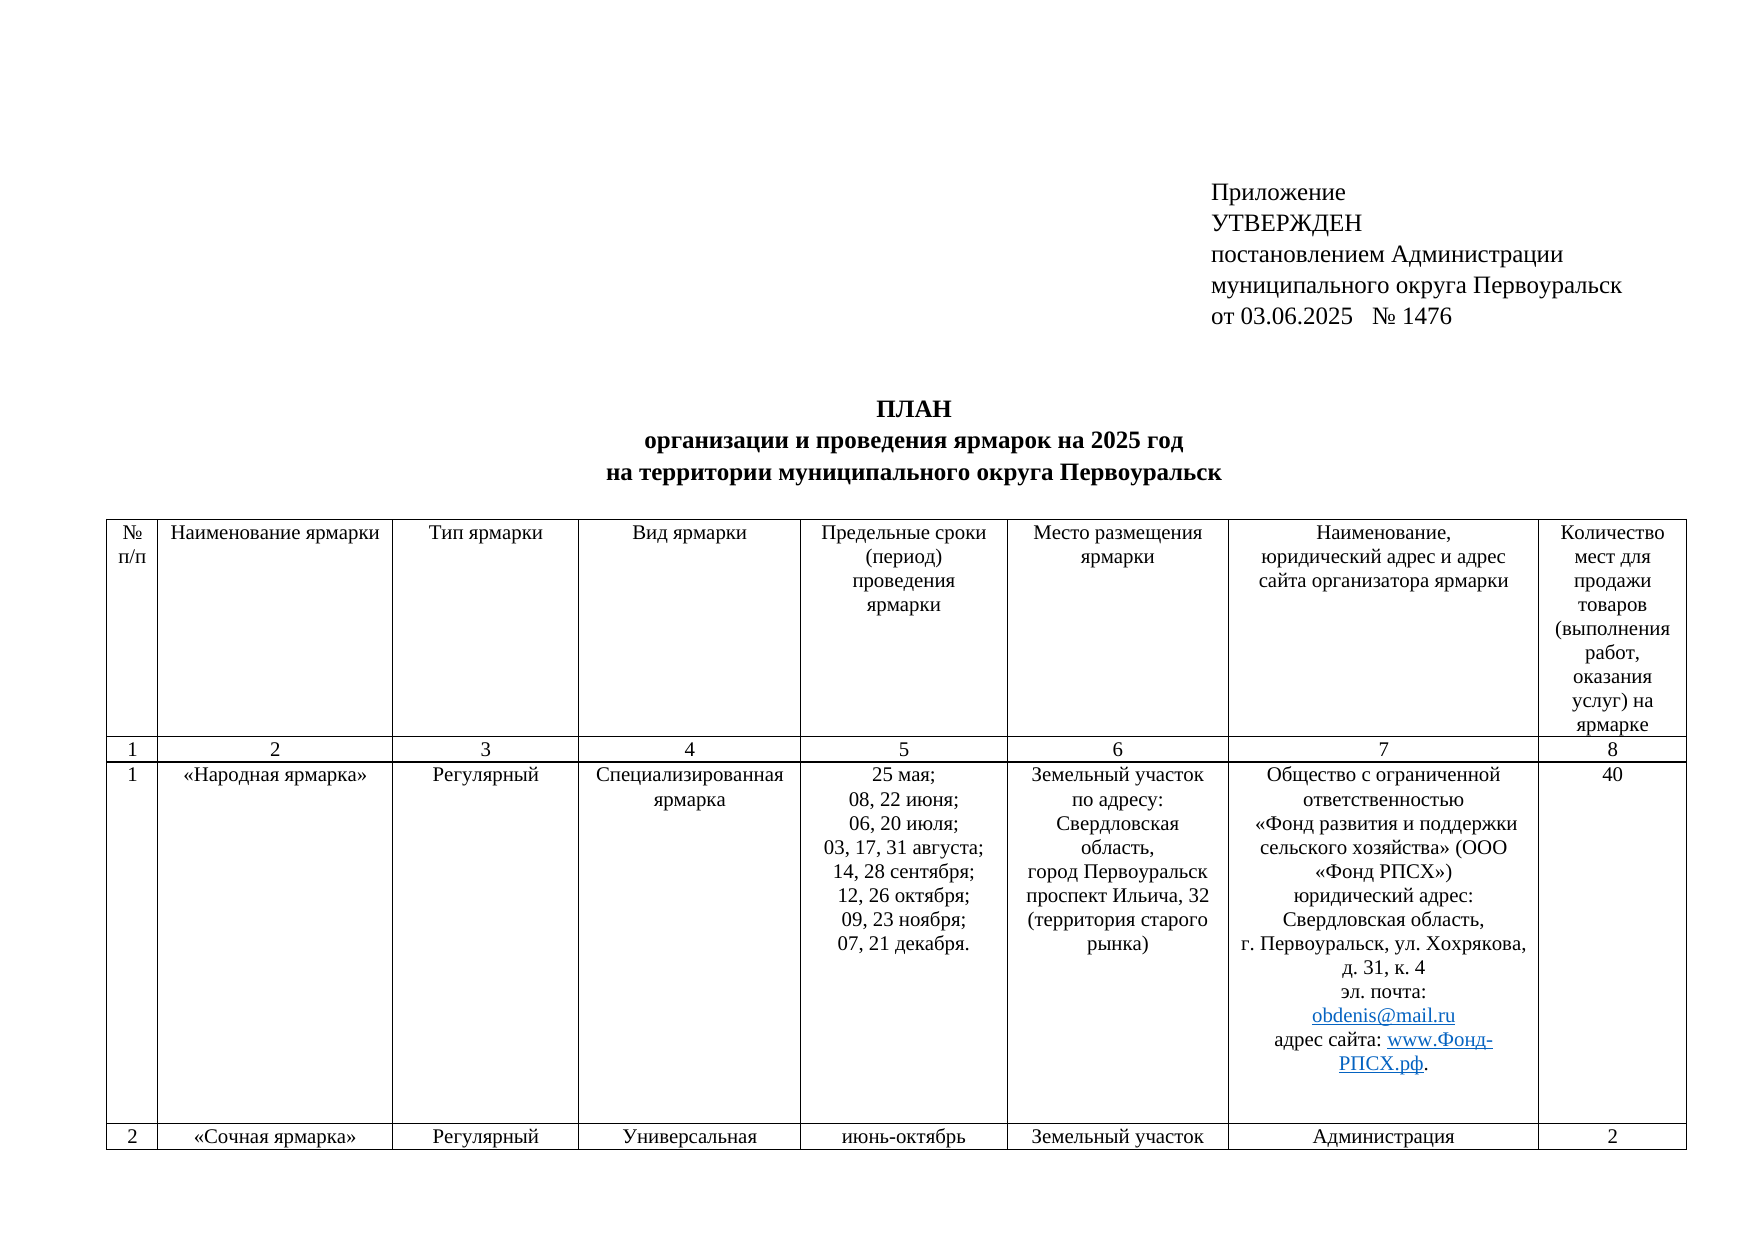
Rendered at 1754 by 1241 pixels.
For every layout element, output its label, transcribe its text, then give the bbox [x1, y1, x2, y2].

table_header Количество мест для продажи товаров (выполнения работ, оказания услуг) на ярмарке [1539, 520, 1686, 736]
table_cell Регулярный [393, 763, 578, 1123]
table_cell 6 [1008, 737, 1228, 761]
table_cell Общество с ограниченной ответственностью «Фонд развития и поддержки сельского хозяйства» (ООО «Фонд РПСХ») юридический адрес: Свердловская область, г. Первоуральск, ул. Хохрякова, д. 31, к. 4 эл. почта: obdenis@mail.ru адрес сайта: www.Фонд-РПСХ.рф. [1229, 763, 1538, 1123]
table_cell 1 [107, 763, 157, 1123]
table_cell июнь-октябрь [801, 1124, 1007, 1148]
table_cell 1 [107, 737, 157, 761]
text на территории муниципального округа Первоуральск [118, 457, 1636, 485]
text муниципального округа Первоуральск [118, 270, 1636, 299]
text от 03.06.2025 № 1476 [118, 301, 1636, 330]
table_header Предельные сроки (период) проведения ярмарки [801, 520, 1007, 736]
table_cell 3 [393, 737, 578, 761]
table_cell 7 [1229, 737, 1538, 761]
table_cell «Сочная ярмарка» [158, 1124, 392, 1148]
table_cell 2 [107, 1124, 157, 1148]
table_header Вид ярмарки [579, 520, 800, 736]
text постановлением Администрации [118, 239, 1636, 268]
table_header № п/п [107, 520, 157, 736]
table_cell 4 [579, 737, 800, 761]
text ПЛАН [118, 394, 1636, 423]
table_cell 2 [1539, 1124, 1686, 1148]
table_cell 40 [1539, 763, 1686, 1123]
table_cell Регулярный [393, 1124, 578, 1148]
table_header Наименование, юридический адрес и адрес сайта организатора ярмарки [1229, 520, 1538, 736]
text УТВЕРЖДЕН [118, 208, 1636, 237]
table_cell «Народная ярмарка» [158, 763, 392, 1123]
table_header Место размещения ярмарки [1008, 520, 1228, 736]
table_cell Земельный участок по адресу: Свердловская область, город Первоуральск проспект Ильича, 32 (территория старого рынка) [1008, 763, 1228, 1123]
table_cell Специализированная ярмарка [579, 763, 800, 1123]
table_cell 2 [158, 737, 392, 761]
table_header Наименование ярмарки [158, 520, 392, 736]
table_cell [579, 1124, 800, 1148]
text организации и проведения ярмарок на 2025 год [118, 426, 1636, 454]
table_cell 25 мая; 08, 22 июня; 06, 20 июля; 03, 17, 31 августа; 14, 28 сентября; 12, 26 октября; 09, 23 ноября; 07, 21 декабря. [801, 763, 1007, 1123]
table_header Тип ярмарки [393, 520, 578, 736]
table_cell 8 [1539, 737, 1686, 761]
text Приложение [118, 177, 1636, 206]
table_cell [1229, 1124, 1538, 1148]
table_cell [1008, 1124, 1228, 1148]
table_cell 5 [801, 737, 1007, 761]
